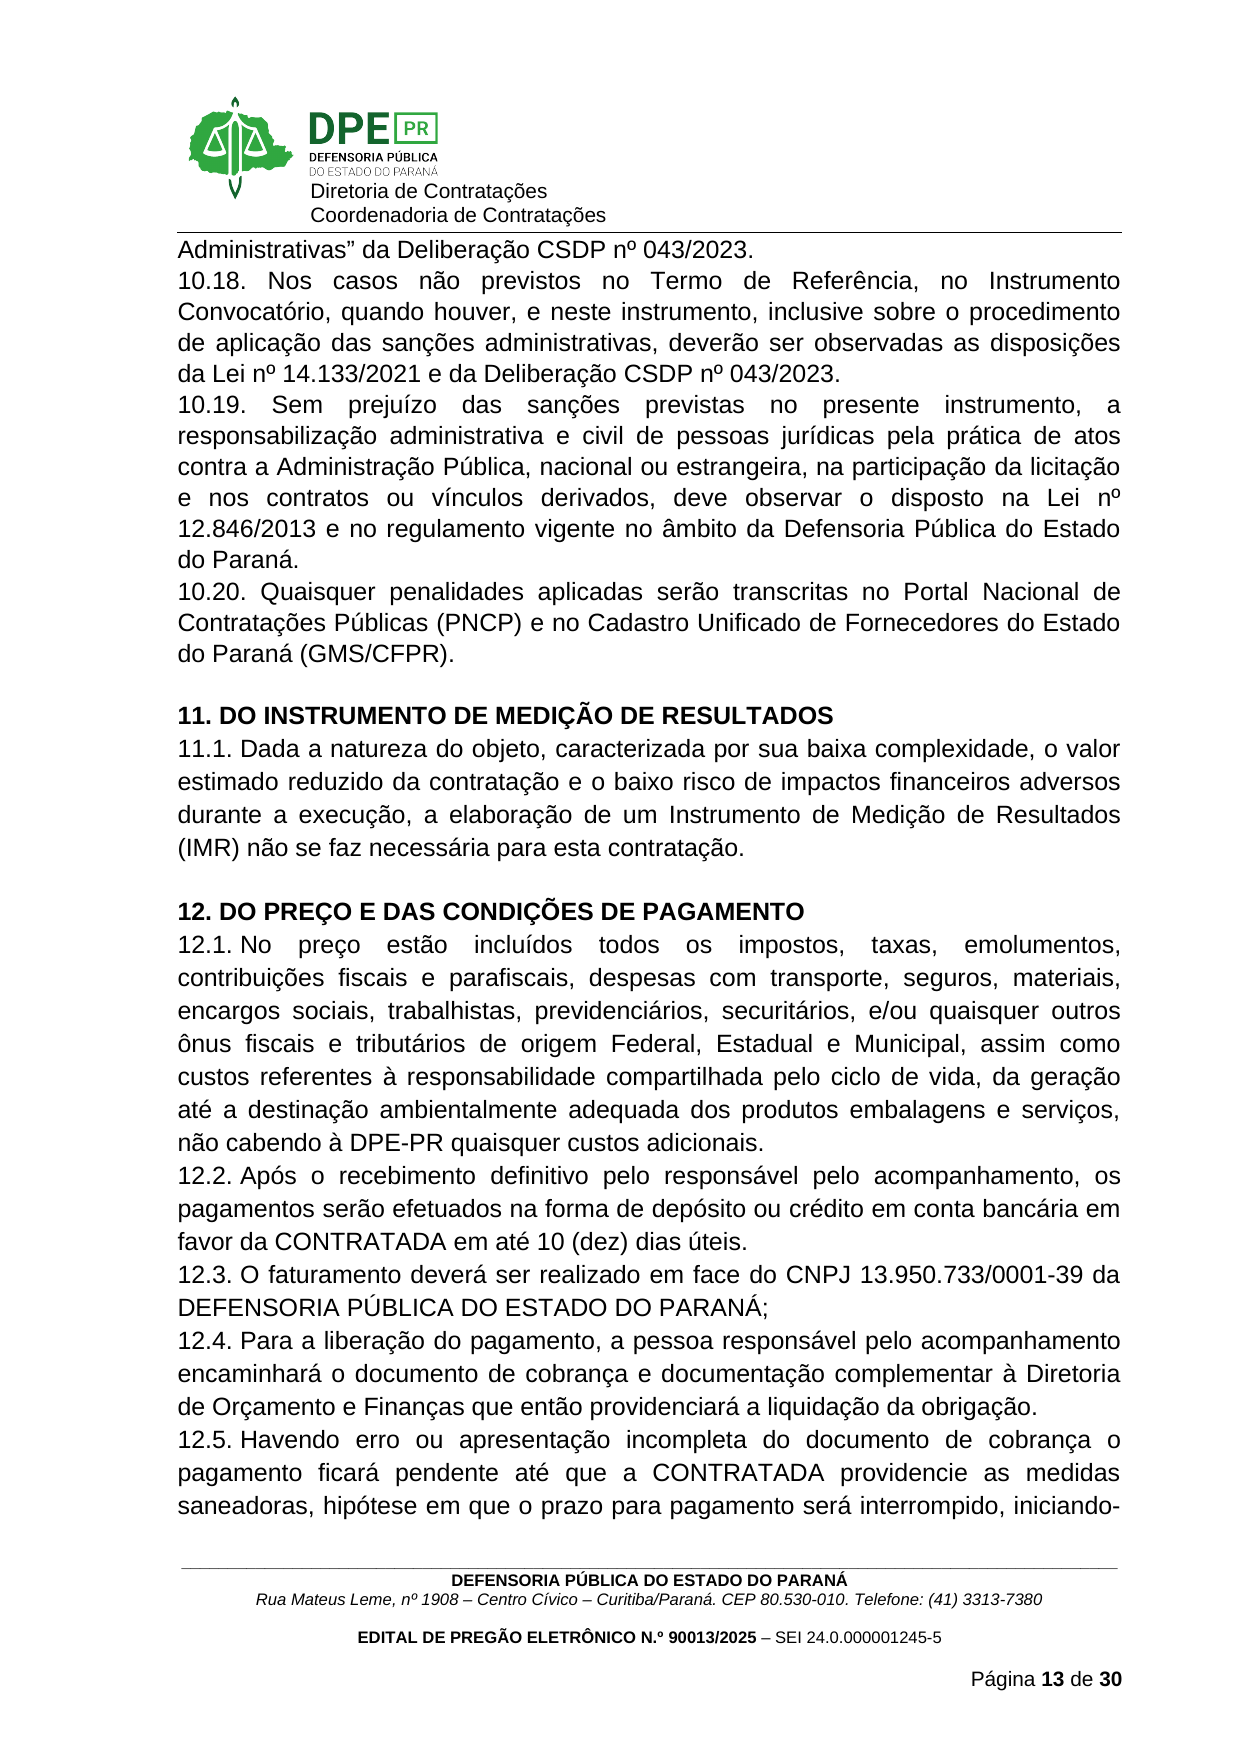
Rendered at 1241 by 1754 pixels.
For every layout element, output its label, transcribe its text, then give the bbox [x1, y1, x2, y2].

text 10.19. Sem prejuízo das sanções previstas no presente instrumento, a responsabilização administrativa e civil de pessoas jurídicas pela prática de atos contra a Administração Pública, nacional ou estrangeira, na participação da licitação e nos contratos ou vínculos derivados, deve observar o disposto na Lei nº 12.846/2013 e no regulamento vigente no âmbito da Defensoria Pública do Estado do Paraná. [177, 390, 1122, 574]
subtitle DO INSTRUMENTO DE MEDIÇÃO DE RESULTADOS [177, 701, 1122, 729]
subtitle Para a liberação do pagamento, a pessoa responsável pelo acompanhamento encaminhará o documento de cobrança e documentação complementar à Diretoria de Orçamento e Finanças que então providenciará a liquidação da obrigação. [177, 1326, 1122, 1421]
text 10.18. Nos casos não previstos no Termo de Referência, no Instrumento Convocatório, quando houver, e neste instrumento, inclusive sobre o procedimento de aplicação das sanções administrativas, deverão ser observadas as disposições da Lei nº 14.133/2021 e da Deliberação CSDP nº 043/2023. [177, 266, 1122, 388]
subtitle No preço estão incluídos todos os impostos, taxas, emolumentos, contribuições fiscais e parafiscais, despesas com transporte, seguros, materiais, encargos sociais, trabalhistas, previdenciários, securitários, e/ou quaisquer outros ônus fiscais e tributários de origem Federal, Estadual e Municipal, assim como custos referentes à responsabilidade compartilhada pelo ciclo de vida, da geração até a destinação ambientalmente adequada dos produtos embalagens e serviços, não cabendo à DPE-PR quaisquer custos adicionais. [177, 930, 1122, 1157]
subtitle Após o recebimento definitivo pelo responsável pelo acompanhamento, os pagamentos serão efetuados na forma de depósito ou crédito em conta bancária em favor da CONTRATADA em até 10 (dez) dias úteis. [177, 1161, 1122, 1256]
picture [188, 96, 438, 200]
text 10.20. Quaisquer penalidades aplicadas serão transcritas no Portal Nacional de Contratações Públicas (PNCP) e no Cadastro Unificado de Fornecedores do Estado do Paraná (GMS/CFPR). [177, 577, 1122, 667]
subtitle Dada a natureza do objeto, caracterizada por sua baixa complexidade, o valor estimado reduzido da contratação e o baixo risco de impactos financeiros adversos durante a execução, a elaboração de um Instrumento de Medição de Resultados (IMR) não se faz necessária para esta contratação. [177, 734, 1122, 862]
subtitle DO PREÇO E DAS CONDIÇÕES DE PAGAMENTO [177, 897, 1122, 926]
subtitle O faturamento deverá ser realizado em face do CNPJ 13.950.733/0001-39 da DEFENSORIA PÚBLICA DO ESTADO DO PARANÁ; [177, 1260, 1122, 1322]
